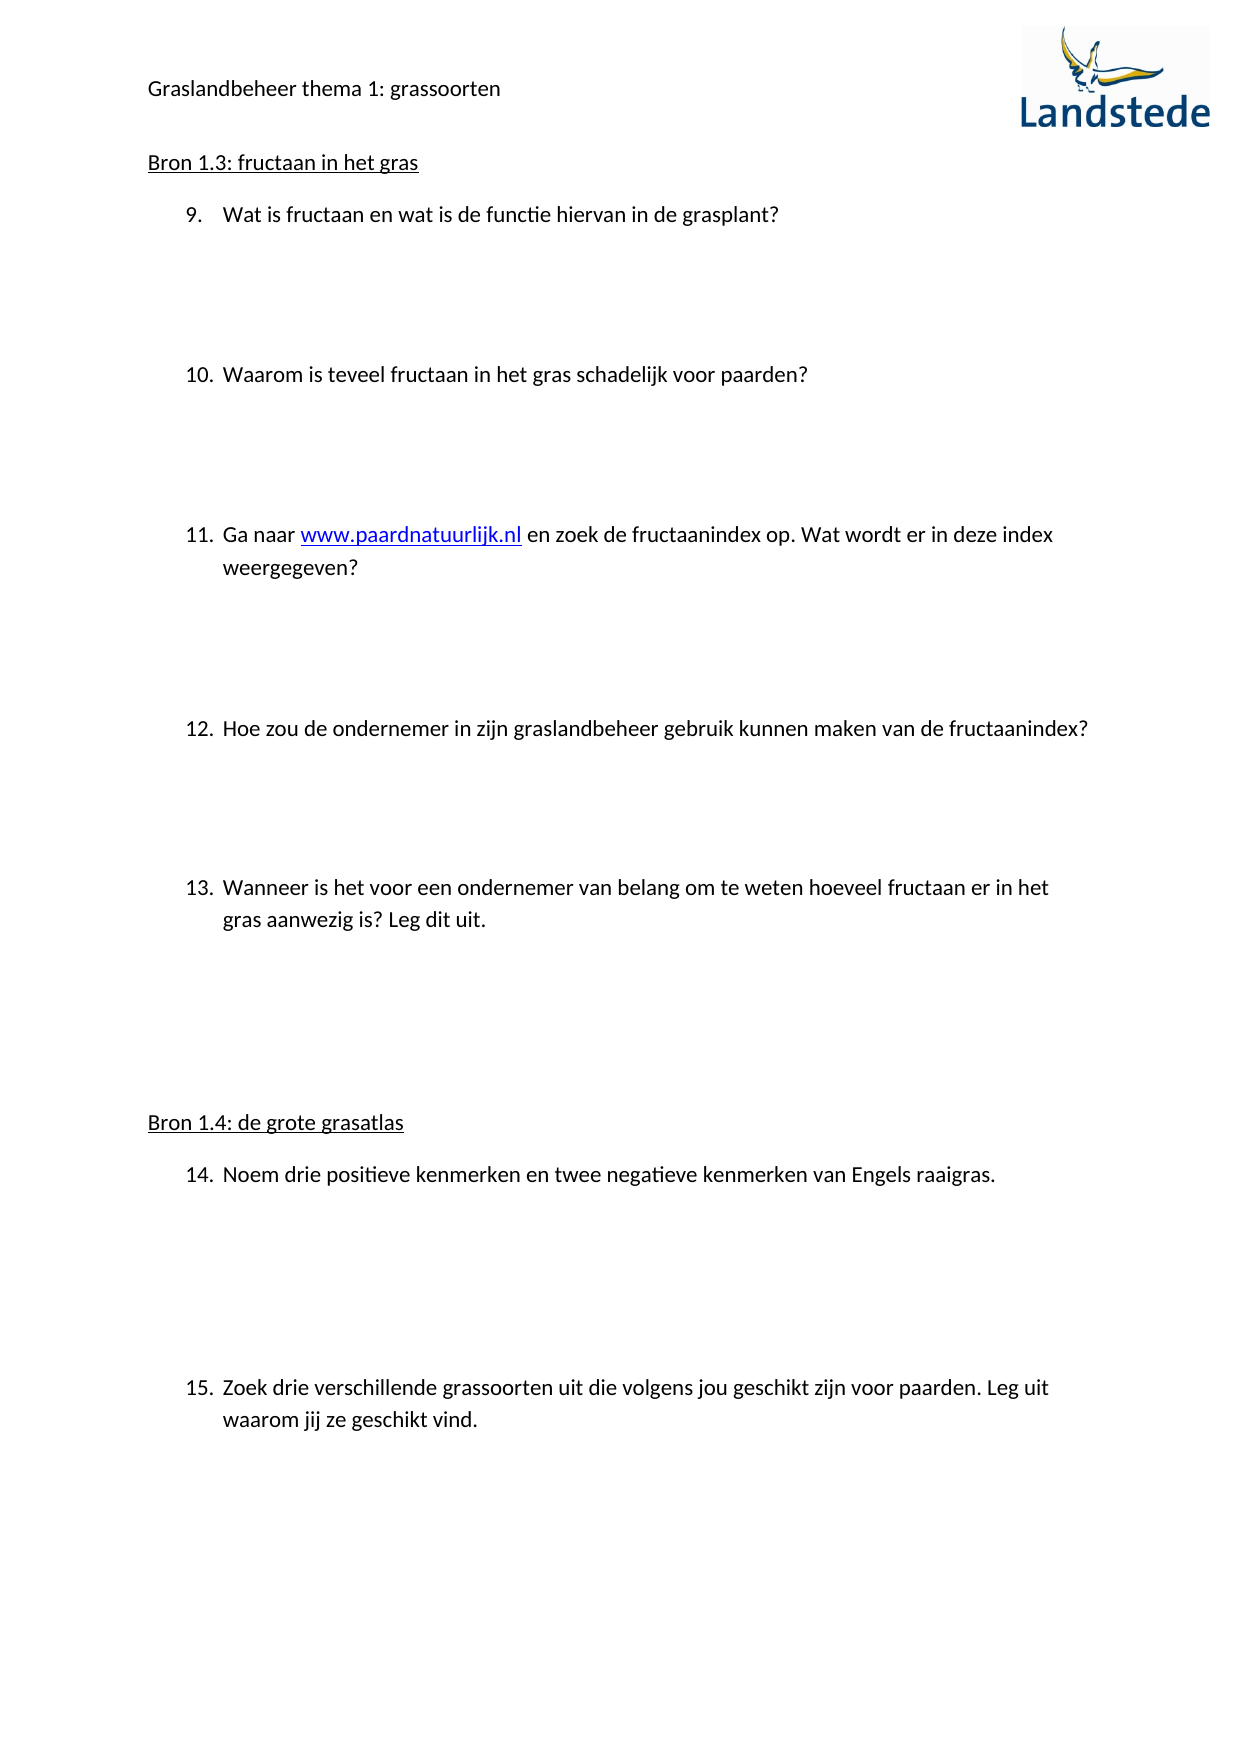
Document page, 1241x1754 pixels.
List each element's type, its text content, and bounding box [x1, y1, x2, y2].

text Bron 1.4: de grote grasatlas [148, 1108, 1093, 1136]
list Noem drie positieve kenmerken en twee negatieve kenmerken van Engels raaigras. [185, 1161, 1093, 1189]
list Zoek drie verschillende grassoorten uit die volgens jou geschikt zijn voor paarden. Leg uit waarom jij ze geschikt vind. [185, 1373, 1093, 1433]
list Ga naar www.paardnatuurlijk.nl en zoek de fructaanindex op. Wat wordt er in deze index weergegeven? [185, 521, 1093, 581]
text Bron 1.3: fructaan in het gras [148, 148, 1093, 176]
list Hoe zou de ondernemer in zijn graslandbeheer gebruik kunnen maken van de fructaanindex? [185, 714, 1093, 742]
list Wanneer is het voor een ondernemer van belang om te weten hoeveel fructaan er in het gras aanwezig is? Leg dit uit. [185, 873, 1093, 933]
list Waarom is teveel fructaan in het gras schadelijk voor paarden? [185, 360, 1093, 388]
list Wat is fructaan en wat is de functie hiervan in de grasplant? [185, 201, 1093, 229]
picture [1021, 26, 1210, 127]
